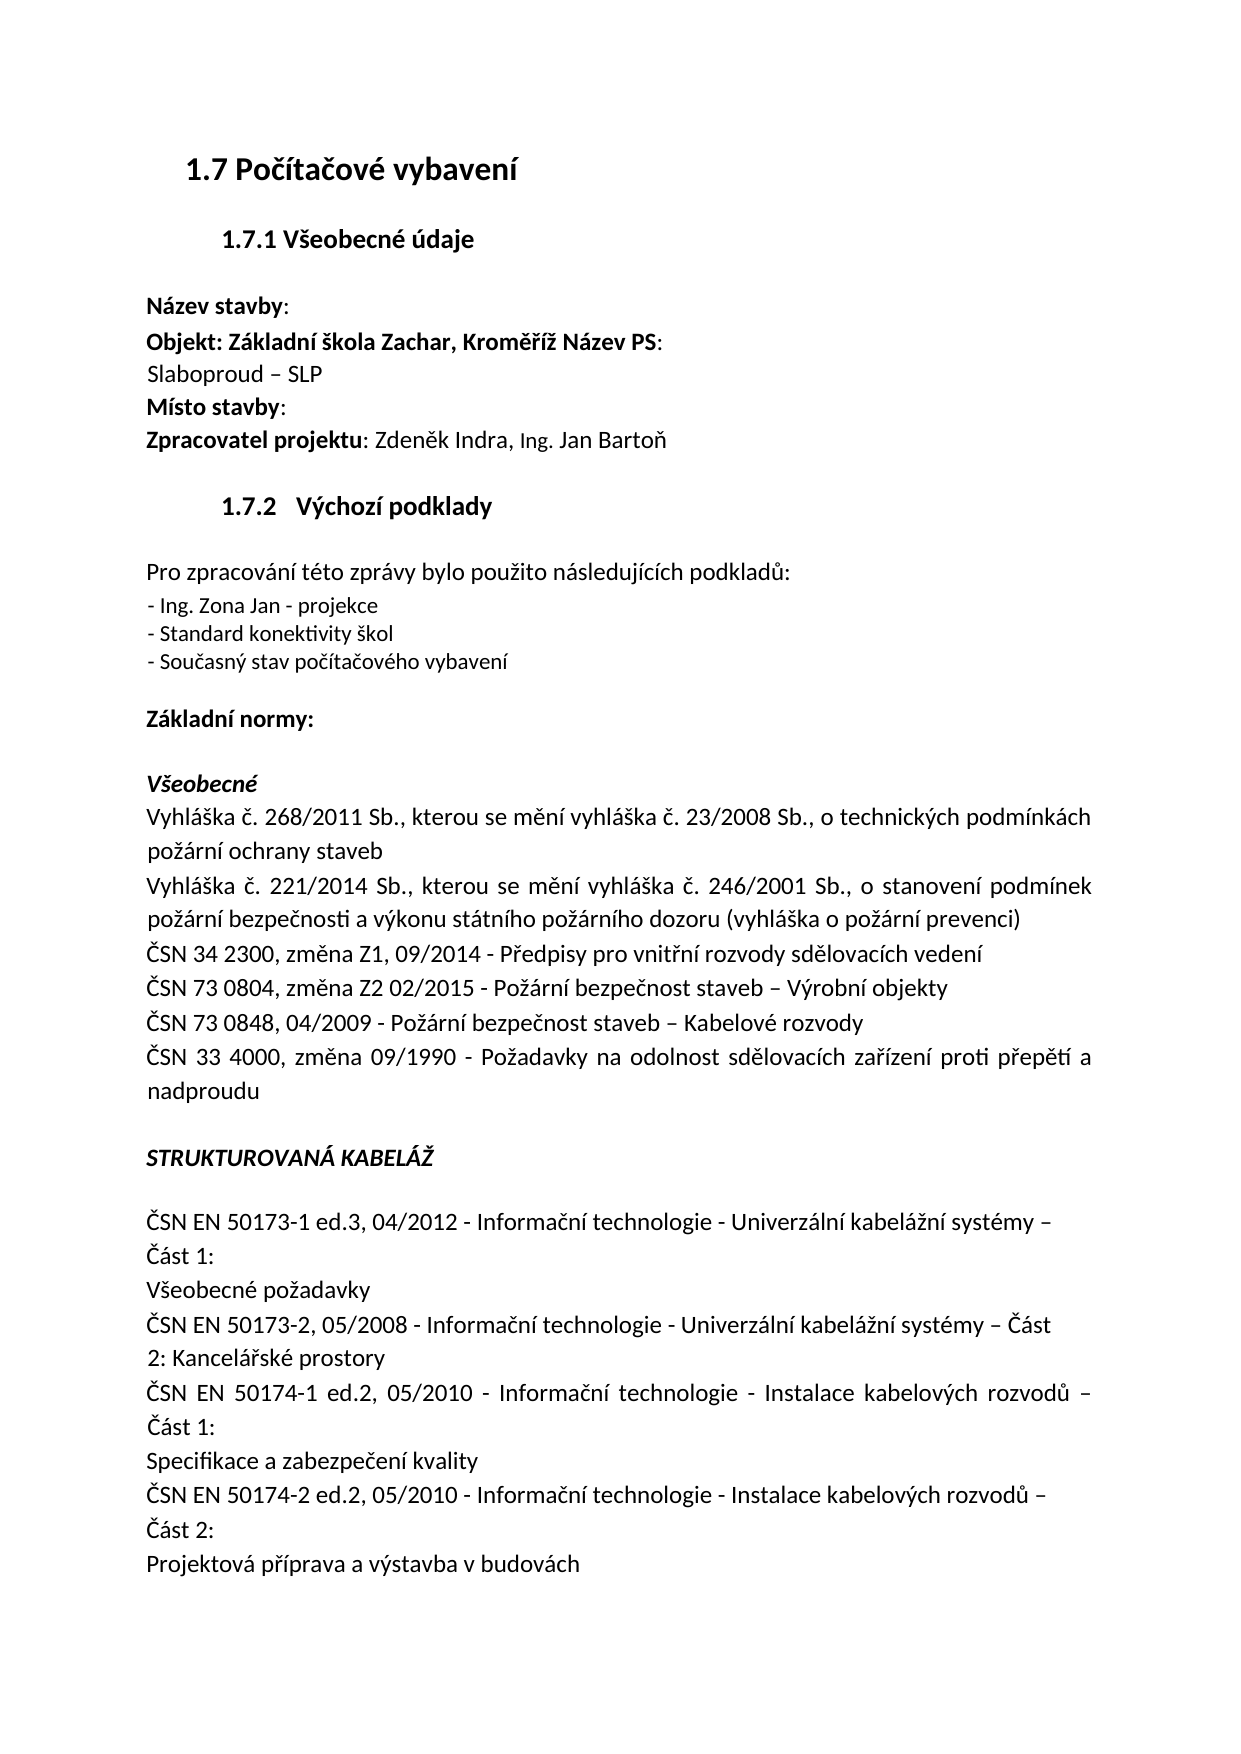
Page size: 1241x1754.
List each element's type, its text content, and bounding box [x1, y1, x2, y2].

text Objekt: Základní škola Zachar, Kroměříž Název PS: Slaboproud – SLP [146, 326, 668, 389]
text ČSN EN 50173-1 ed.3, 04/2012 - Informační technologie - Univerzální kabelážní systémy – [146, 1206, 1093, 1236]
text Základní normy: [146, 703, 1093, 733]
text ČSN 33 4000, změna 09/1990 - Požadavky na odolnost sdělovacích zařízení proti přepětí a nadproudu [146, 1041, 1093, 1106]
subtitle Výchozí podklady [221, 489, 1093, 522]
subtitle STRUKTUROVANÁ KABELÁŽ [146, 1142, 1093, 1173]
text Část 1: [146, 1240, 1093, 1271]
text Projektová příprava a výstavba v budovách [146, 1548, 1093, 1579]
text Místo stavby: [146, 391, 1093, 422]
text ČSN 73 0804, změna Z2 02/2015 - Požární bezpečnost staveb – Výrobní objekty [146, 972, 1093, 1003]
subtitle 1.7.1 Všeobecné údaje [221, 223, 1093, 256]
text 1.7 Počítačové vybavení [185, 148, 1093, 189]
text Název stavby: [146, 290, 1093, 321]
subtitle Všeobecné [146, 768, 1093, 799]
text Všeobecné požadavky [146, 1274, 1093, 1305]
text - Ing. Zona Jan - projekce [147, 591, 1093, 619]
text - Standard konektivity škol [147, 619, 1093, 647]
text Pro zpracování této zprávy bylo použito následujících podkladů: [146, 556, 1093, 587]
text Zpracovatel projektu: Zdeněk Indra, Ing. Jan Bartoň [146, 424, 1093, 454]
text Část 2: [146, 1514, 1093, 1544]
text ČSN 34 2300, změna Z1, 09/2014 - Předpisy pro vnitřní rozvody sdělovacích vedení [146, 938, 1093, 968]
text Vyhláška č. 268/2011 Sb., kterou se mění vyhláška č. 23/2008 Sb., o technických podmínkách požární ochrany staveb [146, 802, 1093, 866]
text Vyhláška č. 221/2014 Sb., kterou se mění vyhláška č. 246/2001 Sb., o stanovení podmínek požární bezpečnosti a výkonu státního požárního dozoru (vyhláška o požární prevenci) [146, 870, 1093, 934]
text ČSN EN 50173-2, 05/2008 - Informační technologie - Univerzální kabelážní systémy – Část 2: Kancelářské prostory [146, 1309, 1075, 1373]
text ČSN EN 50174-2 ed.2, 05/2010 - Informační technologie - Instalace kabelových rozvodů – [146, 1479, 1093, 1510]
text ČSN 73 0848, 04/2009 - Požární bezpečnost staveb – Kabelové rozvody [146, 1007, 1093, 1037]
text ČSN EN 50174-1 ed.2, 05/2010 - Informační technologie - Instalace kabelových rozvodů – Část 1: [146, 1377, 1093, 1441]
text - Současný stav počítačového vybavení [147, 647, 1093, 675]
text Specifikace a zabezpečení kvality [146, 1445, 1093, 1476]
